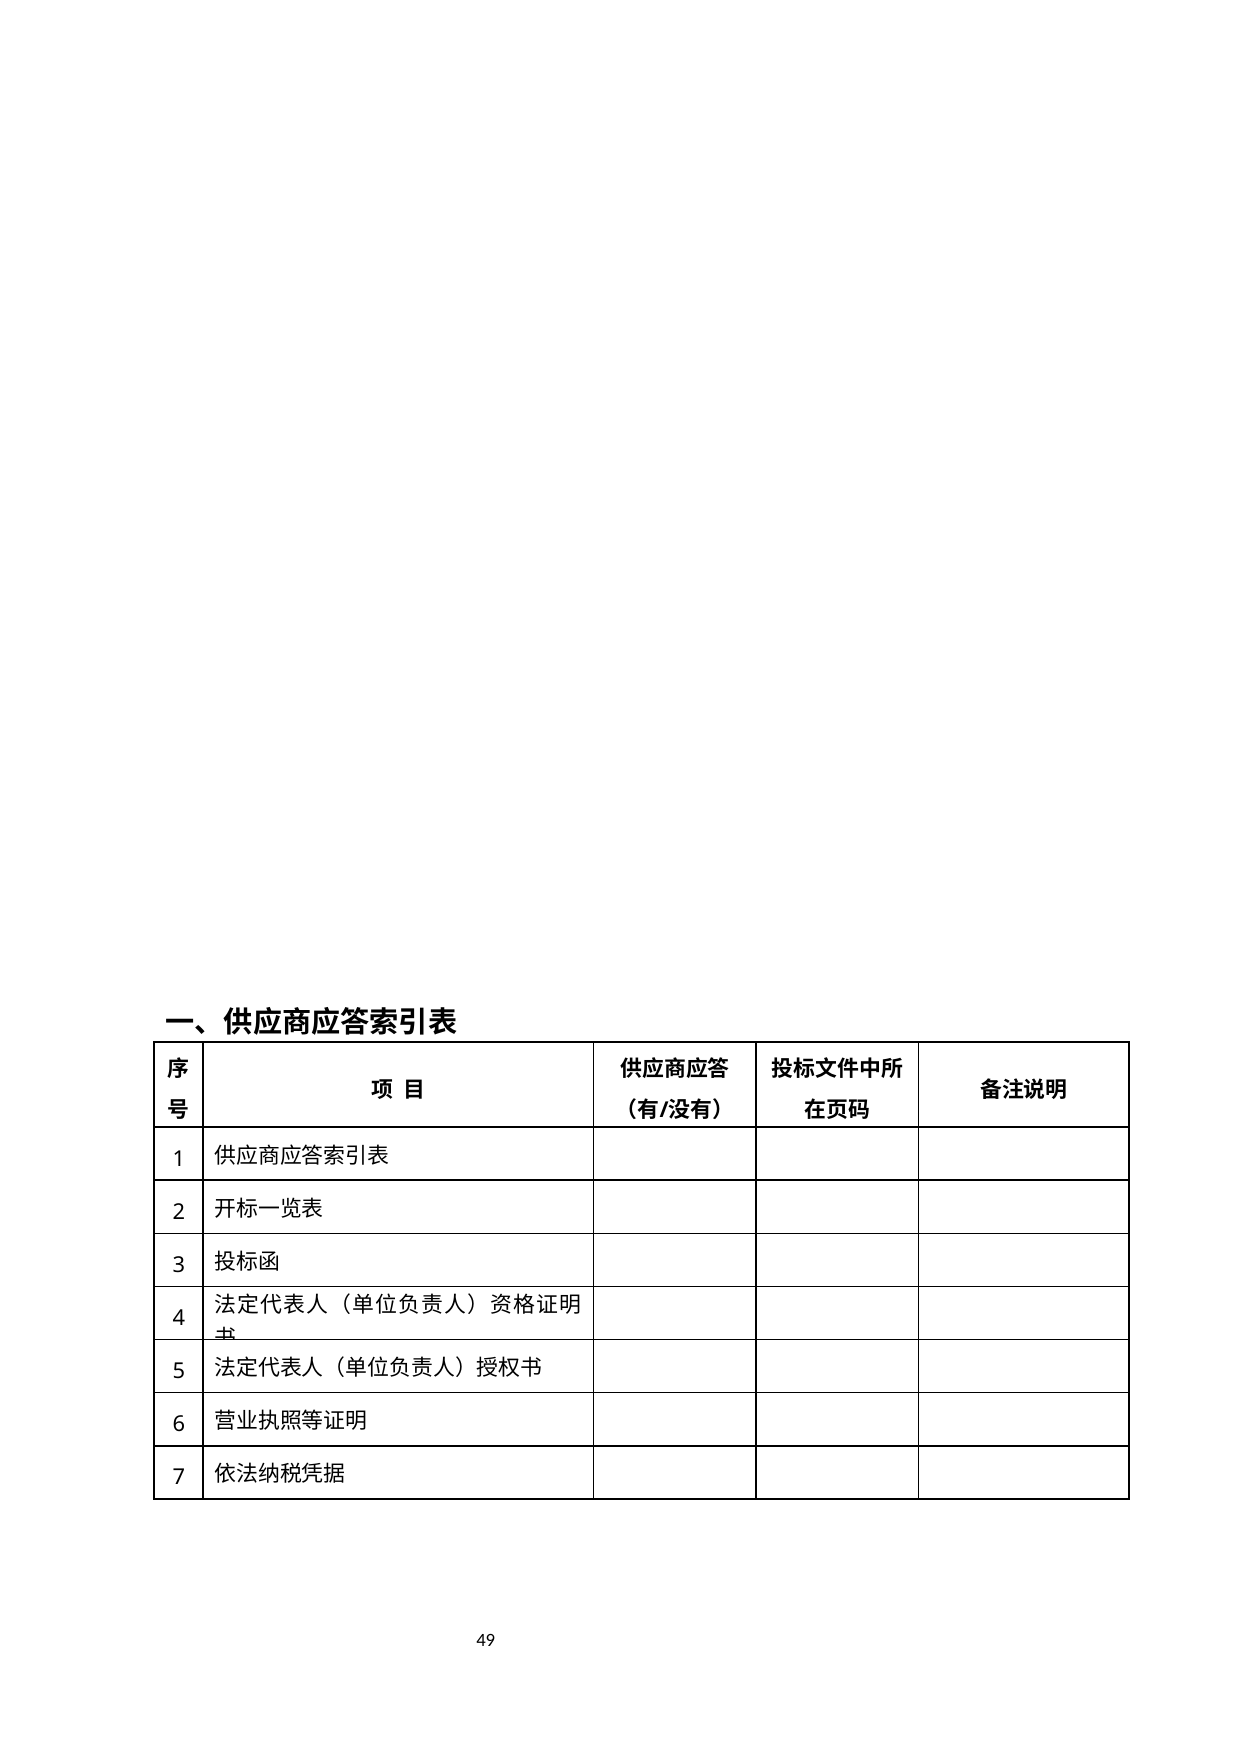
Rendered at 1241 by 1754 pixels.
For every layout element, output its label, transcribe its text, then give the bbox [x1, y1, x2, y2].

table_cell [919, 1340, 1128, 1392]
table_cell [594, 1287, 755, 1339]
table_cell 1 [155, 1128, 202, 1179]
table_cell 4 [155, 1287, 202, 1339]
table_cell 5 [155, 1340, 202, 1392]
table_cell 供应商应答索引表 [204, 1128, 593, 1179]
table_cell [594, 1447, 755, 1498]
table_cell 3 [155, 1234, 202, 1286]
table_cell [919, 1287, 1128, 1339]
table_cell [919, 1234, 1128, 1286]
table_cell [757, 1128, 918, 1179]
table_cell 营业执照等证明 [204, 1393, 593, 1445]
table_cell [919, 1393, 1128, 1445]
table_cell 法定代表人（单位负责人）资格证明书 [204, 1287, 593, 1339]
table_cell [919, 1181, 1128, 1232]
table_cell [757, 1287, 918, 1339]
table_header 序号 [155, 1043, 202, 1126]
table_cell [594, 1393, 755, 1445]
list 一、供应商应答索引表 [165, 999, 1087, 1041]
table_cell 法定代表人（单位负责人）授权书 [204, 1340, 593, 1392]
table_cell [757, 1234, 918, 1286]
table_cell [757, 1447, 918, 1498]
table_cell [594, 1340, 755, 1392]
table_header 投标文件中所在页码 [757, 1043, 918, 1126]
table_cell [757, 1340, 918, 1392]
table_cell [594, 1234, 755, 1286]
table_header 项 目 [204, 1043, 593, 1126]
table_cell 7 [155, 1447, 202, 1498]
table_cell [919, 1447, 1128, 1498]
table_cell [594, 1181, 755, 1232]
table_cell 开标一览表 [204, 1181, 593, 1232]
table_cell 6 [155, 1393, 202, 1445]
table_cell [757, 1181, 918, 1232]
table_cell 依法纳税凭据 [204, 1447, 593, 1498]
table_header 供应商应答 （有/没有） [594, 1043, 755, 1126]
table_cell 投标函 [204, 1234, 593, 1286]
table_cell 2 [155, 1181, 202, 1232]
table_cell [757, 1393, 918, 1445]
table_cell [919, 1128, 1128, 1179]
table_header 备注说明 [919, 1043, 1128, 1126]
table_cell [594, 1128, 755, 1179]
